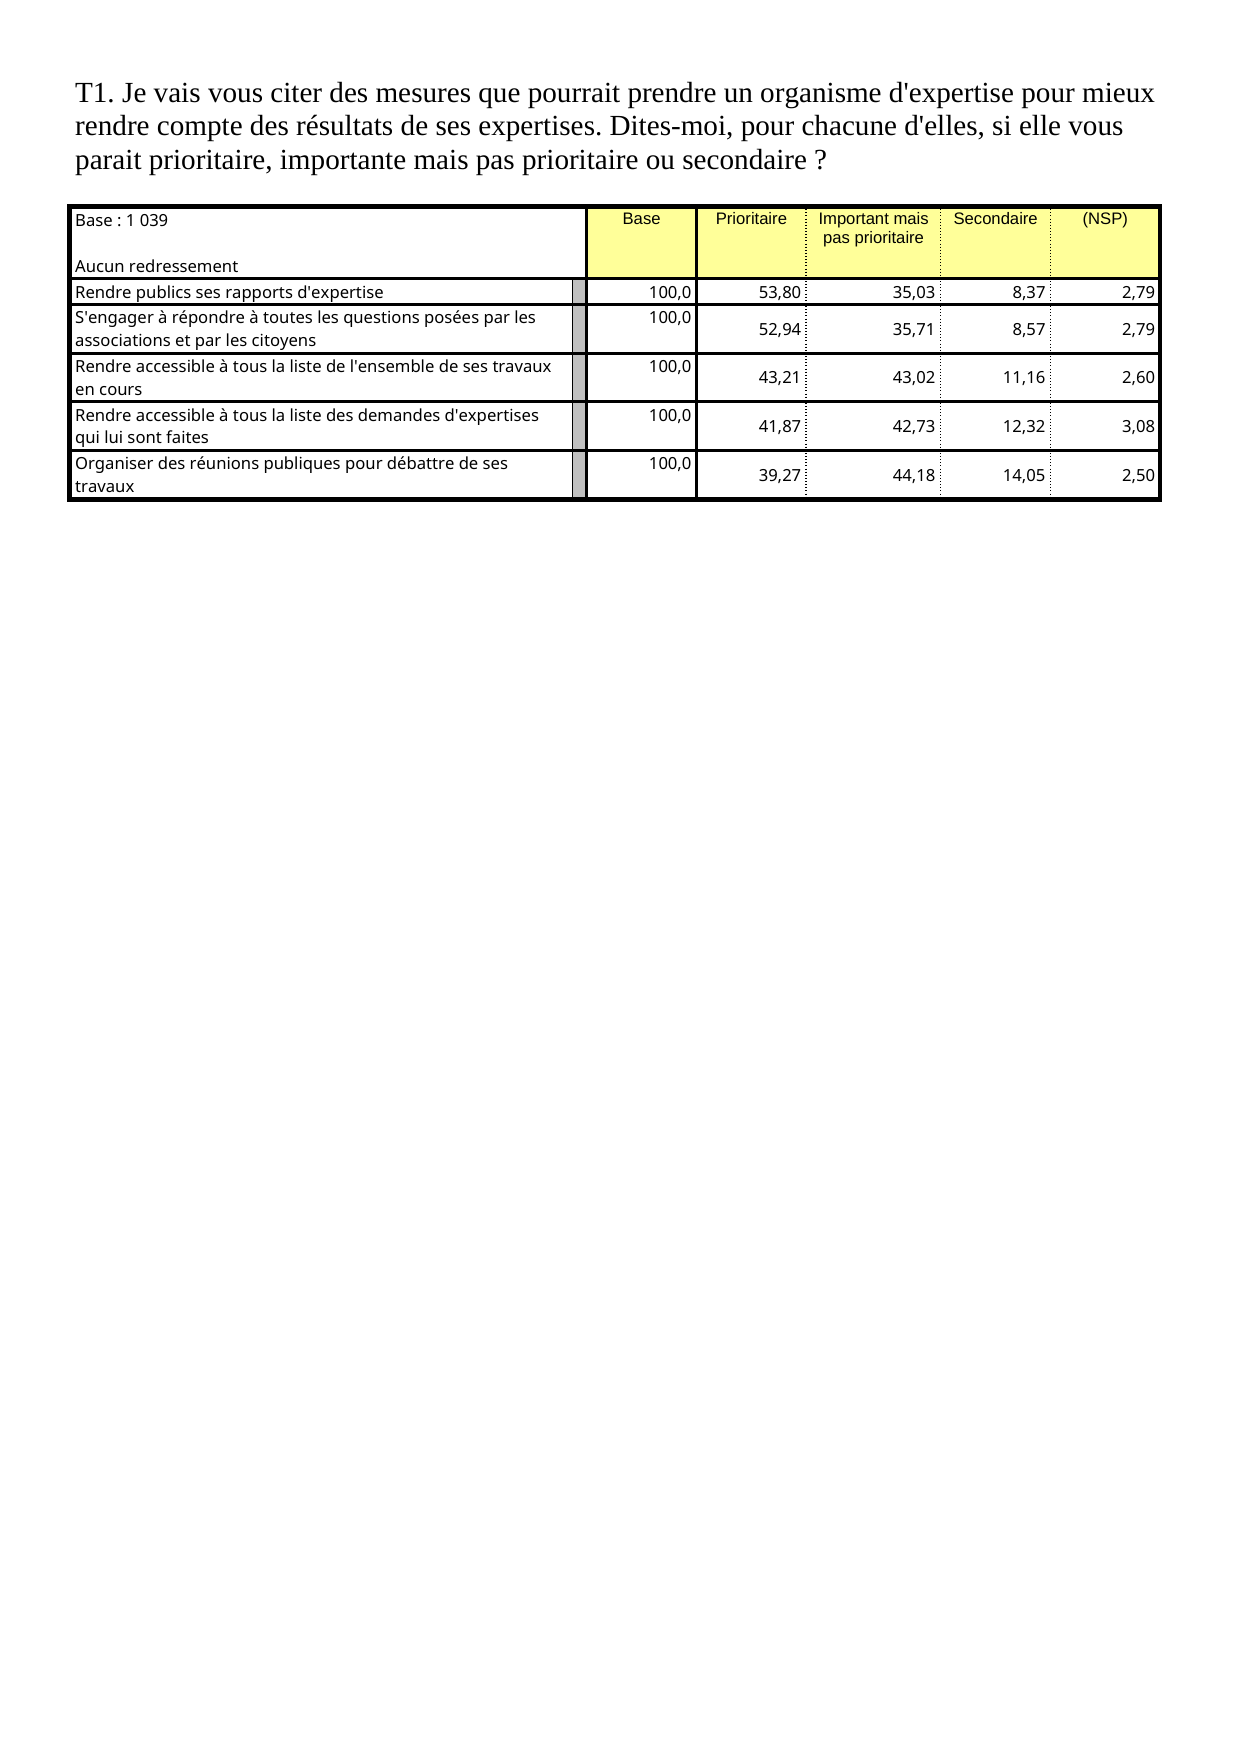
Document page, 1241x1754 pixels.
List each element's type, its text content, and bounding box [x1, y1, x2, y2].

table_header Prioritaire [698, 209, 806, 277]
table_cell 11,16 [940, 355, 1050, 400]
table_cell [573, 280, 585, 303]
table_cell 39,27 [698, 452, 806, 497]
table_cell Organiser des réunions publiques pour débattre de ses travaux [72, 452, 572, 497]
table_cell 100,0 [588, 452, 695, 497]
table_header (NSP) [1050, 209, 1158, 277]
table_cell 2,79 [1050, 280, 1158, 303]
table_cell 42,73 [806, 403, 940, 449]
subtitle T1. Je vais vous citer des mesures que pourrait prendre un organisme d'expertise pour mieux rendre compte des résultats de ses expertises. Dites-moi, pour chacune d'elles, si elle vous parait prioritaire, importante mais pas prioritaire ou secondaire ? [75, 75, 1165, 176]
table_cell 43,02 [806, 355, 940, 400]
table_cell [573, 355, 585, 400]
table_cell Rendre publics ses rapports d'expertise [72, 280, 572, 303]
table_cell S'engager à répondre à toutes les questions posées par les associations et par les citoyens [72, 306, 572, 352]
table_cell 2,79 [1050, 306, 1158, 352]
table_cell Rendre accessible à tous la liste des demandes d'expertises qui lui sont faites [72, 403, 572, 449]
table_cell 52,94 [698, 306, 806, 352]
table_cell 100,0 [588, 280, 695, 303]
table_cell 100,0 [588, 306, 695, 352]
table_cell 44,18 [806, 452, 940, 497]
table_cell 12,32 [940, 403, 1050, 449]
table_cell 35,71 [806, 306, 940, 352]
table_cell 3,08 [1050, 403, 1158, 449]
table_cell Rendre accessible à tous la liste de l'ensemble de ses travaux en cours [72, 355, 572, 400]
table_cell [573, 403, 585, 449]
table_header Secondaire [940, 209, 1050, 277]
table_cell 2,50 [1050, 452, 1158, 497]
table_cell 43,21 [698, 355, 806, 400]
table_header Important mais pas prioritaire [806, 209, 940, 277]
table_cell [573, 306, 585, 352]
table_cell 53,80 [698, 280, 806, 303]
table_header Base [588, 209, 695, 277]
table_cell 8,37 [940, 280, 1050, 303]
table_cell 14,05 [940, 452, 1050, 497]
table_header Base : 1 039 Aucun redressement [72, 209, 585, 277]
table_cell 100,0 [588, 355, 695, 400]
table_cell 41,87 [698, 403, 806, 449]
table_cell 100,0 [588, 403, 695, 449]
table_cell [573, 452, 585, 497]
table_cell 35,03 [806, 280, 940, 303]
table_cell 2,60 [1050, 355, 1158, 400]
table_cell 8,57 [940, 306, 1050, 352]
